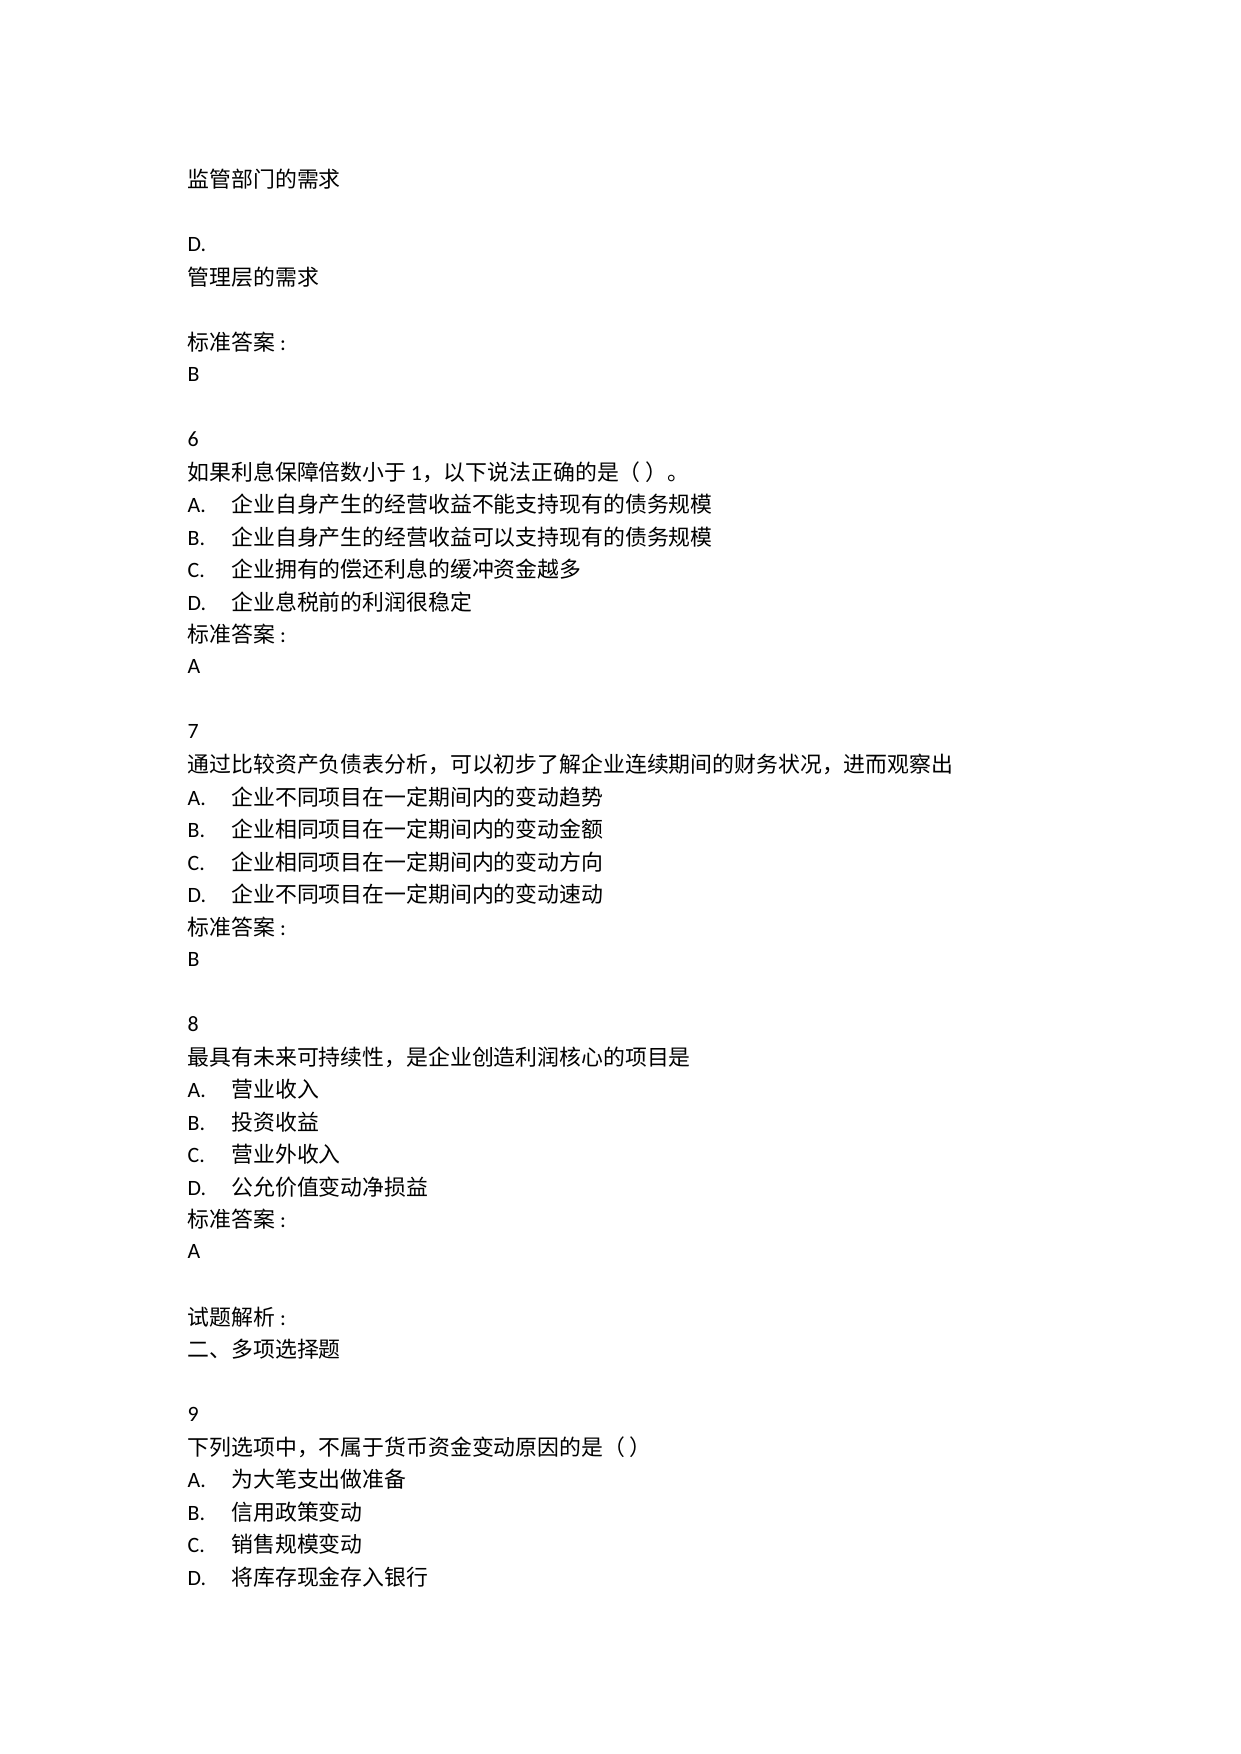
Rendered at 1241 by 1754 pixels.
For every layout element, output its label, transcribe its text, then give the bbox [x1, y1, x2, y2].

text 通过比较资产负债表分析，可以初步了解企业连续期间的财务状况，进而观察出 [187, 747, 1053, 779]
text 标准答案 : [187, 1202, 1053, 1234]
text 9 [187, 1397, 1053, 1429]
text C. 企业拥有的偿还利息的缓冲资金越多 [187, 552, 1053, 584]
text A. 企业自身产生的经营收益不能支持现有的债务规模 [187, 487, 1053, 519]
text D. [187, 227, 1053, 259]
text 8 [187, 1007, 1053, 1039]
text 下列选项中，不属于货币资金变动原因的是（ ） [187, 1429, 1053, 1462]
text 最具有未来可持续性，是企业创造利润核心的项目是 [187, 1039, 1053, 1072]
text 试题解析 : [187, 1299, 1053, 1332]
text 6 [187, 422, 1053, 454]
text 二、多项选择题 [187, 1332, 1053, 1364]
text D. 企业不同项目在一定期间内的变动速动 [187, 877, 1053, 909]
text A. 营业收入 [187, 1072, 1053, 1104]
text 标准答案 : [187, 909, 1053, 942]
text B. 企业自身产生的经营收益可以支持现有的债务规模 [187, 519, 1053, 552]
text D. 将库存现金存入银行 [187, 1559, 1053, 1592]
text D. 企业息税前的利润很稳定 [187, 584, 1053, 617]
text B. 投资收益 [187, 1104, 1053, 1137]
text 监管部门的需求 [187, 162, 1053, 194]
text 管理层的需求 [187, 259, 1053, 292]
text C. 销售规模变动 [187, 1527, 1053, 1559]
text 如果利息保障倍数小于1，以下说法正确的是（ ）。 [187, 454, 1053, 487]
text D. 公允价值变动净损益 [187, 1169, 1053, 1202]
text B [187, 942, 1053, 974]
text A [187, 1234, 1053, 1267]
text B. 企业相同项目在一定期间内的变动金额 [187, 812, 1053, 844]
text A. 企业不同项目在一定期间内的变动趋势 [187, 779, 1053, 812]
text A [187, 649, 1053, 682]
text 标准答案 : [187, 617, 1053, 649]
text B [187, 357, 1053, 389]
text A. 为大笔支出做准备 [187, 1462, 1053, 1494]
text C. 营业外收入 [187, 1137, 1053, 1169]
text 标准答案 : [187, 324, 1053, 357]
text C. 企业相同项目在一定期间内的变动方向 [187, 844, 1053, 877]
text 7 [187, 714, 1053, 747]
text B. 信用政策变动 [187, 1494, 1053, 1527]
